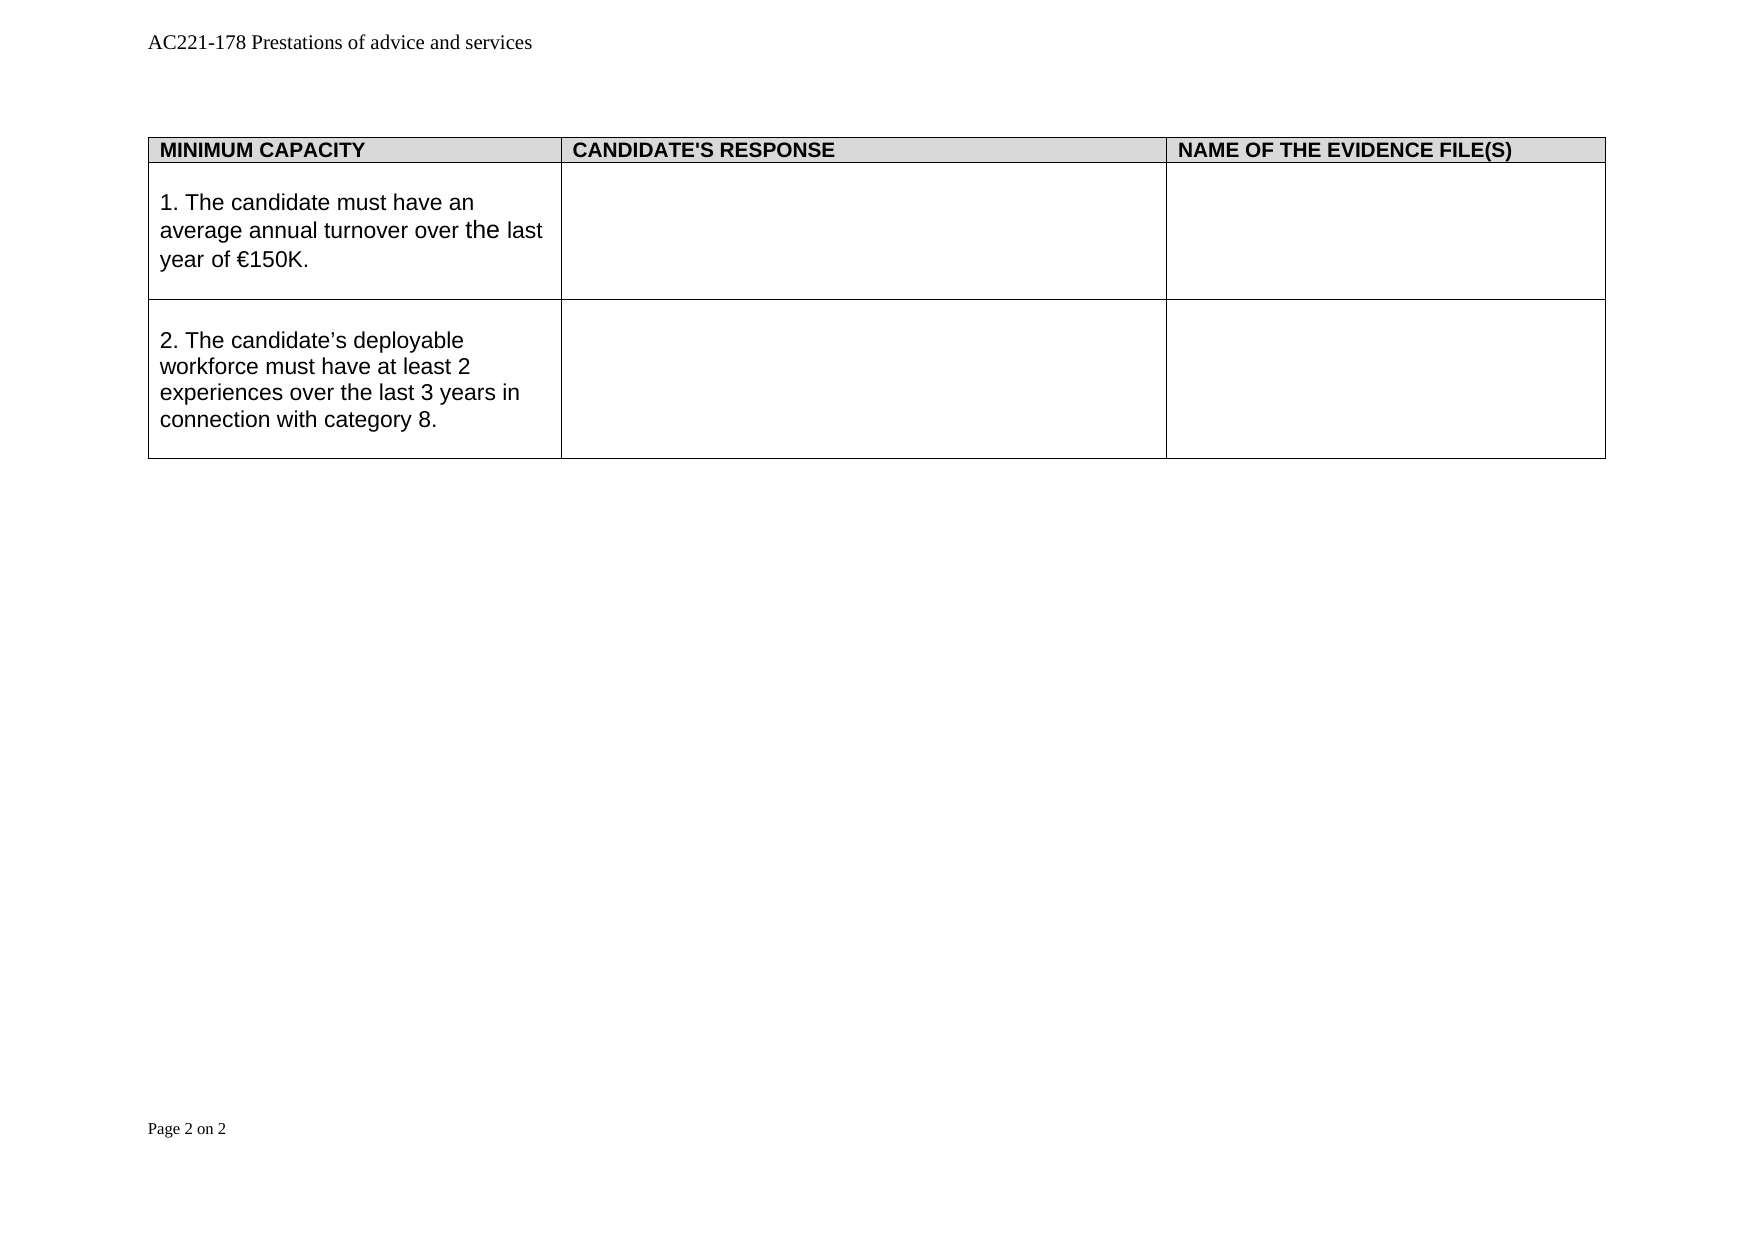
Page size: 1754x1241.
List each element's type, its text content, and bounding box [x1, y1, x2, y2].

table_cell [1167, 300, 1605, 458]
table_cell [562, 300, 1166, 458]
table_cell 2. The candidate’s deployable workforce must have at least 2 experiences over the last 3 years in connection with category 8. [149, 300, 561, 458]
table_cell 1. The candidate must have an average annual turnover over the last year of €150K. [149, 163, 561, 299]
table_header MINIMUM CAPACITY [149, 138, 561, 162]
table_cell [1167, 163, 1605, 299]
table_header NAME OF THE EVIDENCE FILE(S) [1167, 138, 1605, 162]
table_header CANDIDATE'S RESPONSE [562, 138, 1166, 162]
table_cell [562, 163, 1166, 299]
